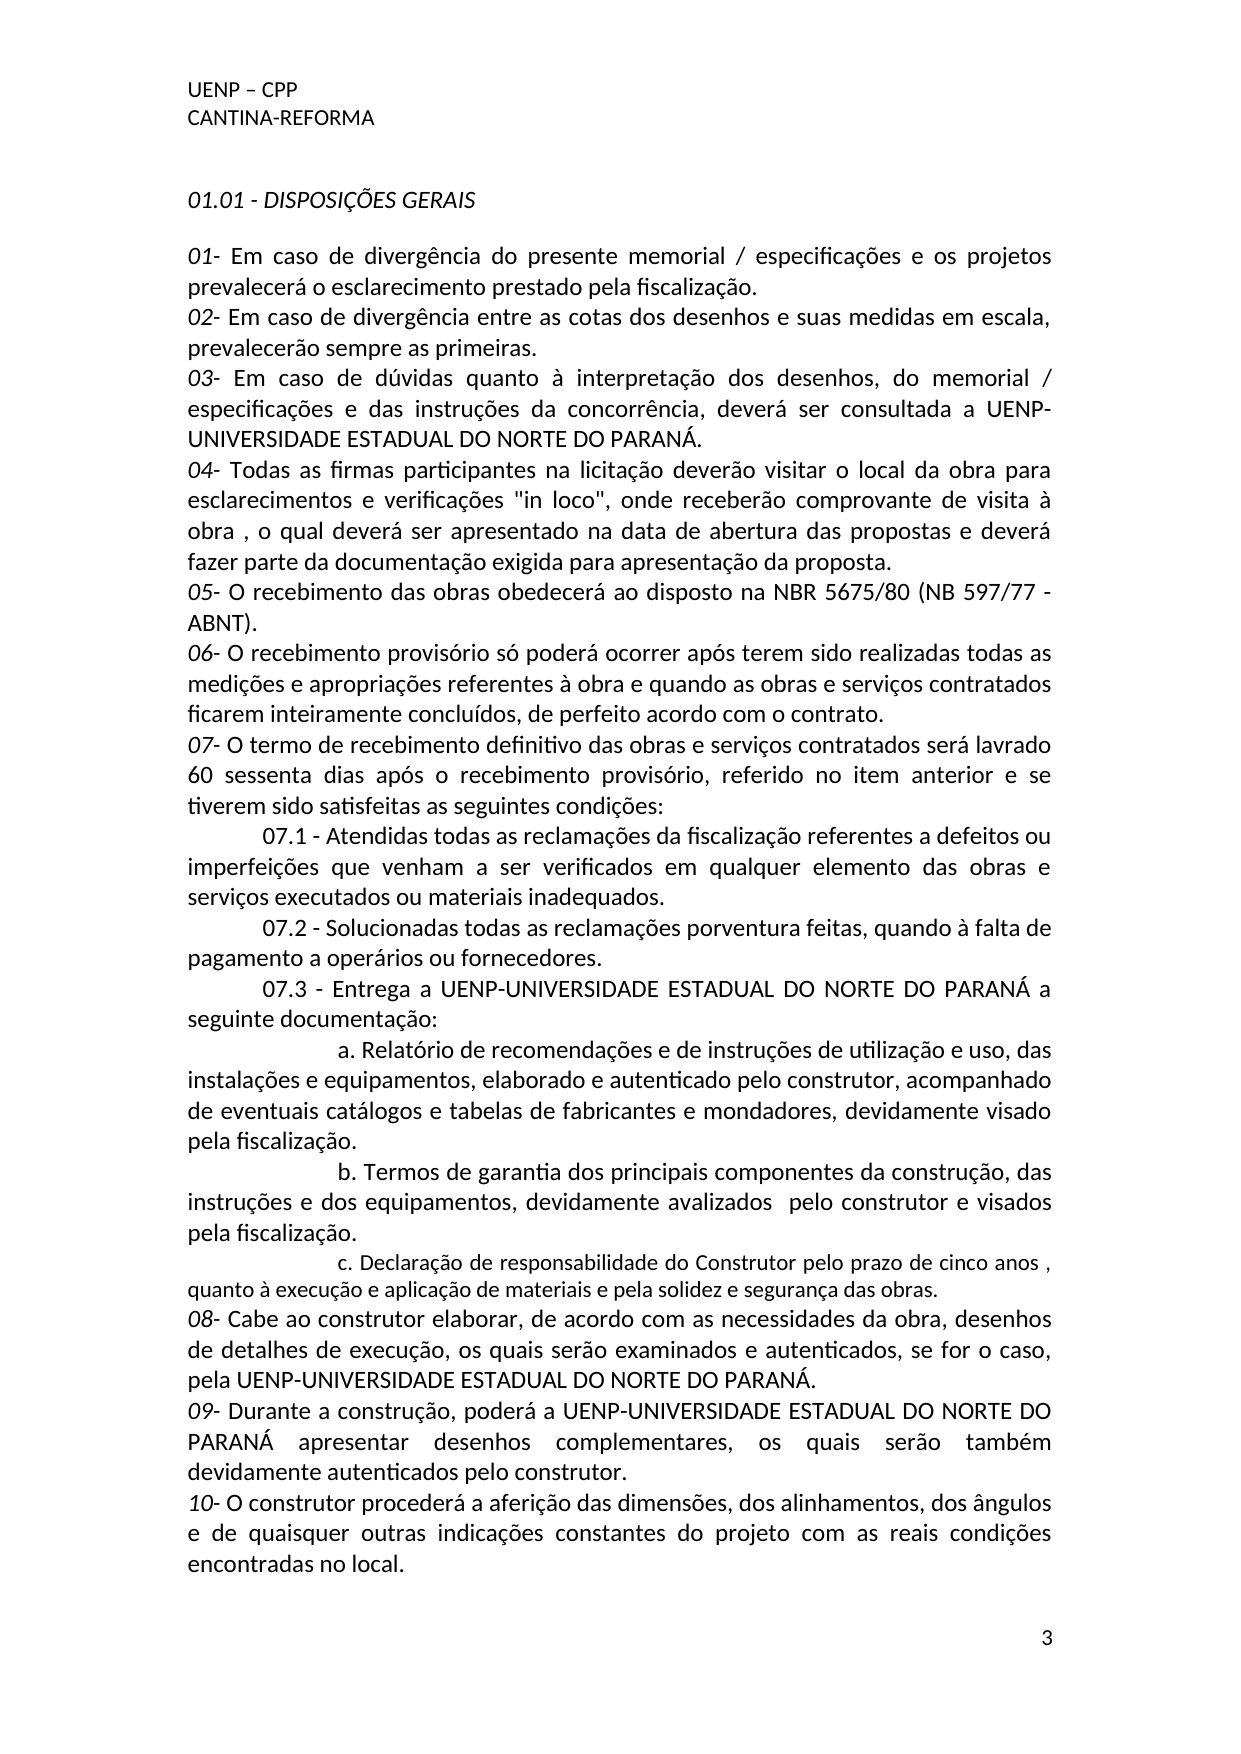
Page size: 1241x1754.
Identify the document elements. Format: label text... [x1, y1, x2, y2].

text c. Declaração de responsabilidade do Construtor pelo prazo de cinco anos , quanto à execução e aplicação de materiais e pela solidez e segurança das obras. [187, 1248, 1053, 1304]
text a. Relatório de recomendações e de instruções de utilização e uso, das instalações e equipamentos, elaborado e autenticado pelo construtor, acompanhado de eventuais catálogos e tabelas de fabricantes e mondadores, devidamente visado pela fiscalização. [187, 1034, 1053, 1156]
text 06- O recebimento provisório só poderá ocorrer após terem sido realizadas todas as medições e apropriações referentes à obra e quando as obras e serviços contratados ficarem inteiramente concluídos, de perfeito acordo com o contrato. [187, 637, 1053, 729]
text 07- O termo de recebimento definitivo das obras e serviços contratados será lavrado 60 sessenta dias após o recebimento provisório, referido no item anterior e se tiverem sido satisfeitas as seguintes condições: [187, 729, 1053, 820]
text 04- Todas as firmas participantes na licitação deverão visitar o local da obra para esclarecimentos e verificações "in loco", onde receberão comprovante de visita à obra , o qual deverá ser apresentado na data de abertura das propostas e deverá fazer parte da documentação exigida para apresentação da proposta. [187, 454, 1053, 576]
text 09- Durante a construção, poderá a UENP-UNIVERSIDADE ESTADUAL DO NORTE DO PARANÁ apresentar desenhos complementares, os quais serão também devidamente autenticados pelo construtor. [187, 1395, 1053, 1487]
text 08- Cabe ao construtor elaborar, de acordo com as necessidades da obra, desenhos de detalhes de execução, os quais serão examinados e autenticados, se for o caso, pela UENP-UNIVERSIDADE ESTADUAL DO NORTE DO PARANÁ. [187, 1304, 1053, 1395]
text 07.3 - Entrega a UENP-UNIVERSIDADE ESTADUAL DO NORTE DO PARANÁ a seguinte documentação: [187, 973, 1053, 1034]
text 05- O recebimento das obras obedecerá ao disposto na NBR 5675/80 (NB 597/77 - ABNT). [187, 576, 1053, 637]
text 07.2 - Solucionadas todas as reclamações porventura feitas, quando à falta de pagamento a operários ou fornecedores. [187, 912, 1053, 973]
text 02- Em caso de divergência entre as cotas dos desenhos e suas medidas em escala, prevalecerão sempre as primeiras. [187, 301, 1053, 362]
text b. Termos de garantia dos principais componentes da construção, das instruções e dos equipamentos, devidamente avalizados pelo construtor e visados pela fiscalização. [187, 1156, 1053, 1248]
text 01.01 - DISPOSIÇÕES GERAIS [187, 184, 1053, 215]
text 03- Em caso de dúvidas quanto à interpretação dos desenhos, do memorial / especificações e das instruções da concorrência, deverá ser consultada a UENP-UNIVERSIDADE ESTADUAL DO NORTE DO PARANÁ. [187, 362, 1053, 454]
text 01- Em caso de divergência do presente memorial / especificações e os projetos prevalecerá o esclarecimento prestado pela fiscalização. [187, 240, 1053, 301]
text 07.1 - Atendidas todas as reclamações da fiscalização referentes a defeitos ou imperfeições que venham a ser verificados em qualquer elemento das obras e serviços executados ou materiais inadequados. [187, 820, 1053, 912]
text 10- O construtor procederá a aferição das dimensões, dos alinhamentos, dos ângulos e de quaisquer outras indicações constantes do projeto com as reais condições encontradas no local. [187, 1487, 1053, 1578]
